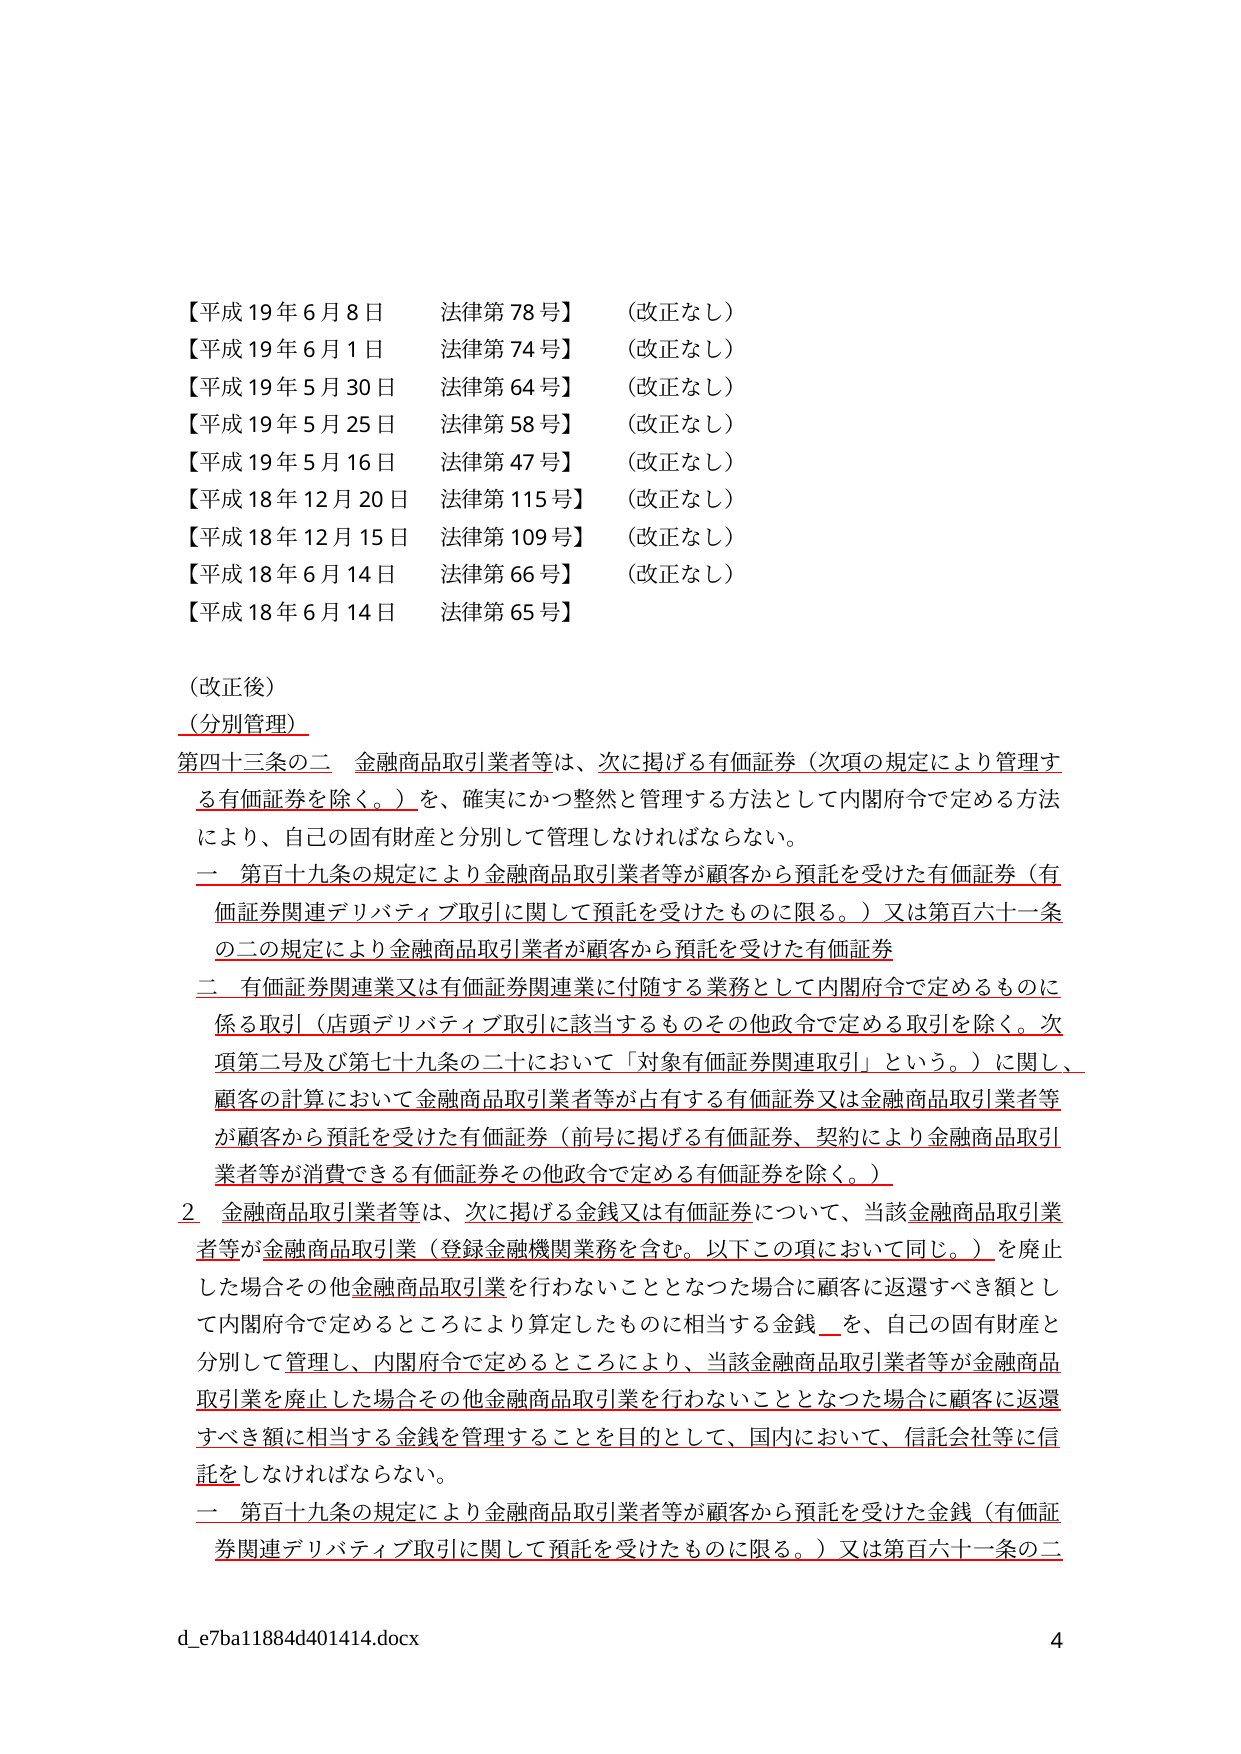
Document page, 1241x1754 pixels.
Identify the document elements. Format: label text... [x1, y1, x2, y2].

text 【平成19年6月8日 法律第78号】 （改正なし） [177, 292, 1063, 329]
text 【平成19年5月25日 法律第58号】 （改正なし） [177, 404, 1063, 442]
text 【平成18年6月14日 法律第66号】 （改正なし） [177, 554, 1063, 592]
text 第四十三条の二 金融商品取引業者等は、次に掲げる有価証券（次項の規定により管理する有価証券を除く。）を、確実にかつ整然と管理する方法として内閣府令で定める方法により、自己の固有財産と分別して管理しなければならない。 [177, 742, 1063, 854]
text 一 第百十九条の規定により金融商品取引業者等が顧客から預託を受けた有価証券（有価証券関連デリバティブ取引に関して預託を受けたものに限る。）又は第百六十一条の二の規定により金融商品取引業者が顧客から預託を受けた有価証券 [196, 854, 1063, 967]
text （分別管理） [177, 704, 1063, 742]
text （改正後） [177, 667, 1063, 704]
text 【平成18年12月20日 法律第115号】 （改正なし） [177, 479, 1063, 517]
text 【平成18年12月15日 法律第109号】 （改正なし） [177, 517, 1063, 554]
text 【平成19年5月30日 法律第64号】 （改正なし） [177, 367, 1063, 404]
text 【平成18年6月14日 法律第65号】 [177, 592, 1063, 629]
text 【平成19年6月1日 法律第74号】 （改正なし） [177, 329, 1063, 367]
text ２ 金融商品取引業者等は、次に掲げる金銭又は有価証券について、当該金融商品取引業者等が金融商品取引業（登録金融機関業務を含む。以下この項において同じ。）を廃止した場合その他金融商品取引業を行わないこととなつた場合に顧客に返還すべき額として内閣府令で定めるところにより算定したものに相当する金銭 を、自己の固有財産と分別して管理し、内閣府令で定めるところにより、当該金融商品取引業者等が金融商品取引業を廃止した場合その他金融商品取引業を行わないこととなつた場合に顧客に返還すべき額に相当する金銭を管理することを目的として、国内において、信託会社等に信託をしなければならない。 [177, 1192, 1063, 1492]
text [196, 1492, 1063, 1567]
text 【平成19年5月16日 法律第47号】 （改正なし） [177, 442, 1063, 479]
text 二 有価証券関連業又は有価証券関連業に付随する業務として内閣府令で定めるものに係る取引（店頭デリバティブ取引に該当するものその他政令で定める取引を除く。次項第二号及び第七十九条の二十において「対象有価証券関連取引」という。）に関し、顧客の計算において金融商品取引業者等が占有する有価証券又は金融商品取引業者等が顧客から預託を受けた有価証券（前号に掲げる有価証券、契約により金融商品取引業者等が消費できる有価証券その他政令で定める有価証券を除く。） [196, 967, 1063, 1192]
